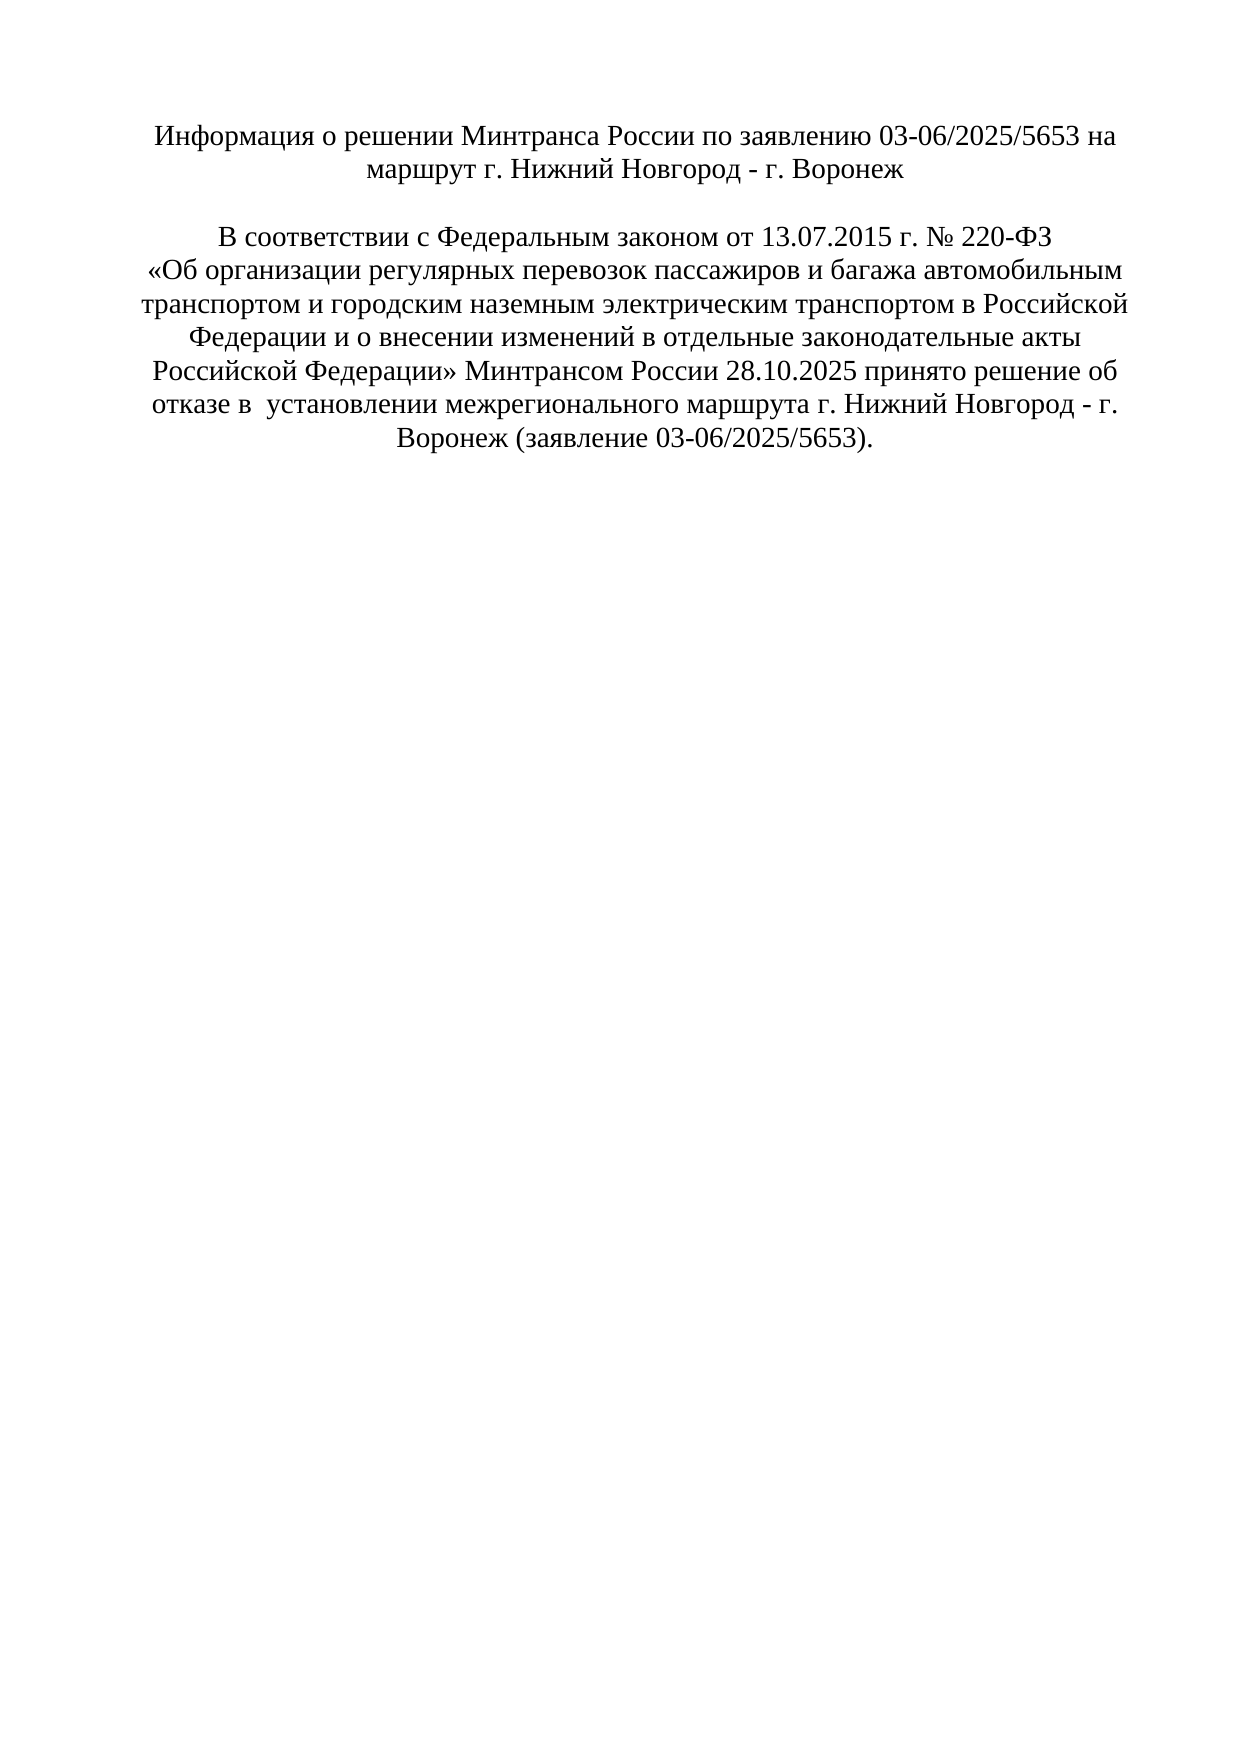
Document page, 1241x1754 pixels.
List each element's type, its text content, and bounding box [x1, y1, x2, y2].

text Информация о решении Минтранса России по заявлению 03-06/2025/5653 на маршрут г. Нижний Новгород - г. Воронеж [118, 118, 1152, 185]
text В соответствии с Федеральным законом от 13.07.2015 г. № 220-ФЗ «Об организации регулярных перевозок пассажиров и багажа автомобильным транспортом и городским наземным электрическим транспортом в Российской Федерации и о внесении изменений в отдельные законодательные акты Российской Федерации» Минтрансом России 28.10.2025 принято решение об отказе в установлении межрегионального маршрута г. Нижний Новгород - г. Воронеж (заявление 03-06/2025/5653). [118, 219, 1152, 453]
